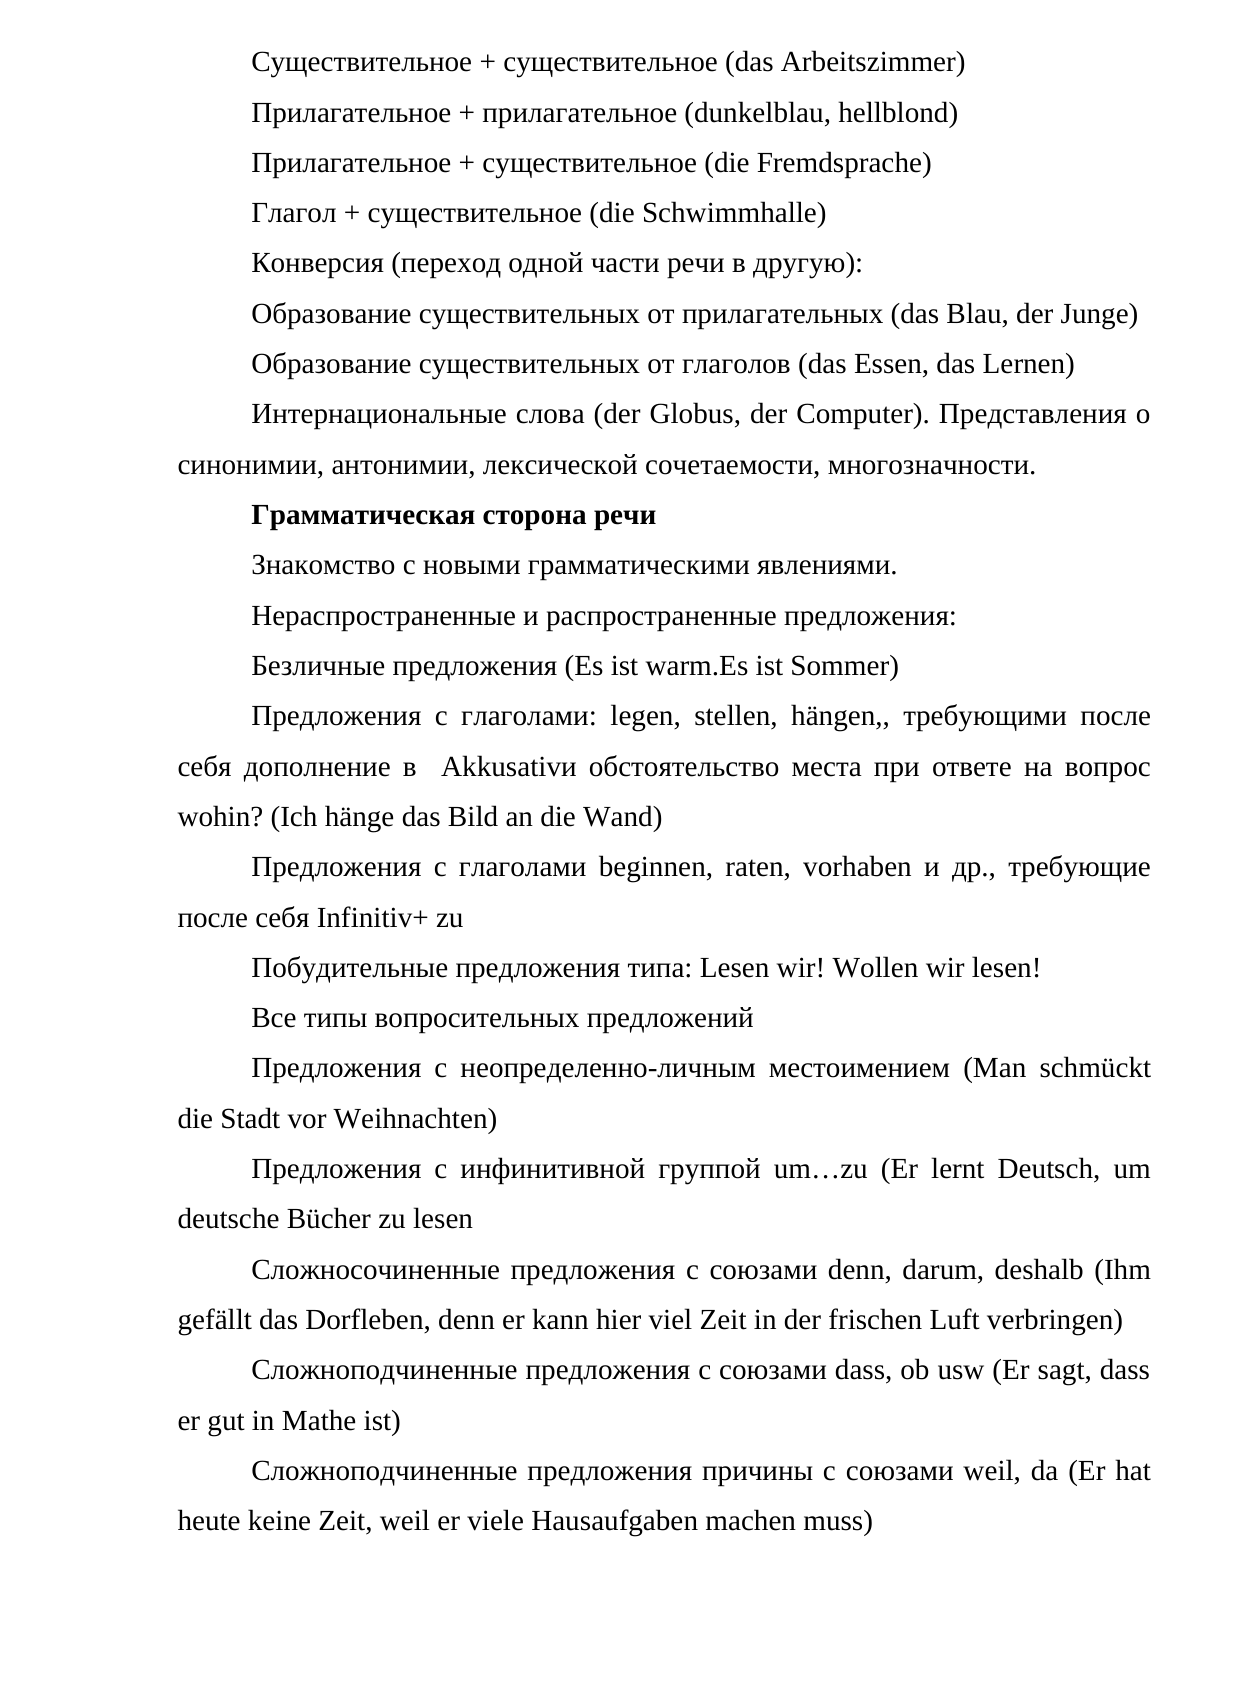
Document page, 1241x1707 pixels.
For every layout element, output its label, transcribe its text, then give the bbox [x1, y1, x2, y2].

text Предложения с глаголами: legen, stellen, hängen,, требующими после себя дополнение в Akkusativи обстоятельство места при ответе на вопрос wohin? (Ich hänge das Bild an die Wand) [177, 698, 1152, 833]
text Нераспространенные и распространенные предложения: [177, 598, 1152, 631]
text Предложения с неопределенно-личным местоимением (Man schmückt die Stadt vor Weihnachten) [177, 1051, 1152, 1134]
text Образование существительных от глаголов (das Essen, das Lernen) [177, 346, 1152, 380]
text Грамматическая сторона речи [177, 497, 1152, 531]
text Образование существительных от прилагательных (das Blau, der Junge) [177, 296, 1152, 329]
text Предложения с инфинитивной группой um…zu (Er lernt Deutsch, um deutsche Bücher zu lesen [177, 1151, 1152, 1235]
text Сложноподчиненные предложения с союзами dass, ob usw (Er sagt, dass er gut in Mathe ist) [177, 1352, 1152, 1436]
text Прилагательное + существительное (die Fremdsprache) [177, 145, 1152, 178]
text Конверсия (переход одной части речи в другую): [177, 246, 1152, 279]
text Знакомство с новыми грамматическими явлениями. [177, 547, 1152, 581]
text Побудительные предложения типа: Lesen wir! Wollen wir lesen! [177, 950, 1152, 983]
text Глагол + существительное (die Schwimmhalle) [177, 195, 1152, 229]
text Сложноподчиненные предложения причины с союзами weil, da (Er hat heute keine Zeit, weil er viele Hausaufgaben machen muss) [177, 1453, 1152, 1537]
text Все типы вопросительных предложений [177, 1000, 1152, 1034]
text Существительное + существительное (das Arbeitszimmer) [177, 44, 1152, 78]
text Сложносочиненные предложения с союзами denn, darum, deshalb (Ihm gefällt das Dorfleben, denn er kann hier viel Zeit in der frischen Luft verbringen) [177, 1252, 1152, 1336]
text Прилагательное + прилагательное (dunkelblau, hellblond) [177, 95, 1152, 128]
text Предложения с глаголами beginnen, raten, vorhaben и др., требующие после себя Infinitiv+ zu [177, 849, 1152, 933]
text Безличные предложения (Es ist warm.Es ist Sommer) [177, 648, 1152, 682]
text Интернациональные слова (der Globus, der Computer). Представления о синонимии, антонимии, лексической сочетаемости, многозначности. [177, 397, 1152, 480]
